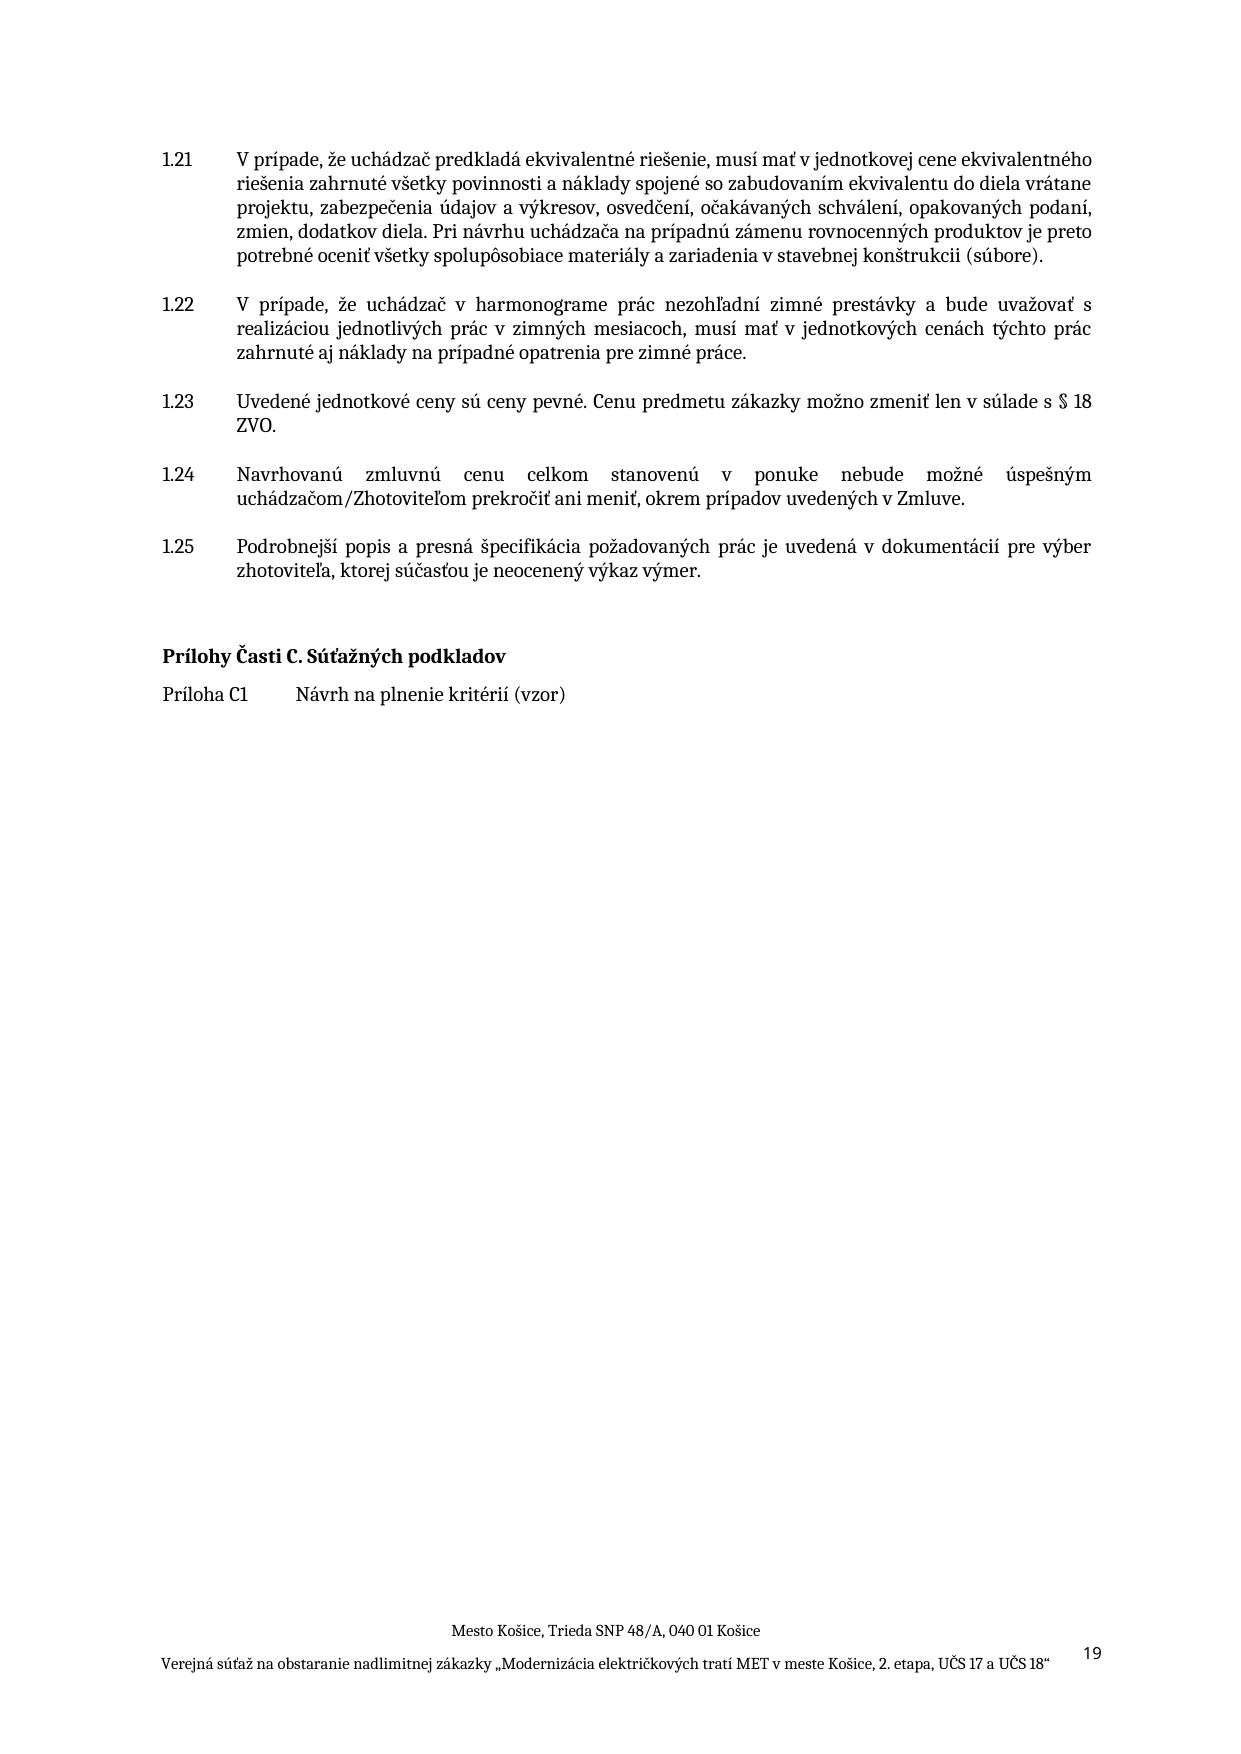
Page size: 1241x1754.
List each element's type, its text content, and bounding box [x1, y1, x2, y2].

subtitle V prípade, že uchádzač predkladá ekvivalentné riešenie, musí mať v jednotkovej cene ekvivalentného riešenia zahrnuté všetky povinnosti a náklady spojené so zabudovaním ekvivalentu do diela vrátane projektu, zabezpečenia údajov a výkresov, osvedčení, očakávaných schválení, opakovaných podaní, zmien, dodatkov diela. Pri návrhu uchádzača na prípadnú zámenu rovnocenných produktov je preto potrebné oceniť všetky spolupôsobiace materiály a zariadenia v stavebnej konštrukcii (súbore). [162, 148, 1093, 267]
text Príloha C1 Návrh na plnenie kritérií (vzor) [162, 683, 1093, 707]
subtitle Navrhovanú zmluvnú cenu celkom stanovenú v ponuke nebude možné úspešným uchádzačom/Zhotoviteľom prekročiť ani meniť, okrem prípadov uvedených v Zmluve. [162, 462, 1093, 510]
subtitle Podrobnejší popis a presná špecifikácia požadovaných prác je uvedená v dokumentácií pre výber zhotoviteľa, ktorej súčasťou je neocenený výkaz výmer. [162, 535, 1093, 583]
subtitle V prípade, že uchádzač v harmonograme prác nezohľadní zimné prestávky a bude uvažovať s realizáciou jednotlivých prác v zimných mesiacoch, musí mať v jednotkových cenách týchto prác zahrnuté aj náklady na prípadné opatrenia pre zimné práce. [162, 292, 1093, 364]
text Prílohy Časti C. Súťažných podkladov [162, 644, 1093, 668]
subtitle Uvedené jednotkové ceny sú ceny pevné. Cenu predmetu zákazky možno zmeniť len v súlade s § 18 ZVO. [162, 389, 1093, 437]
